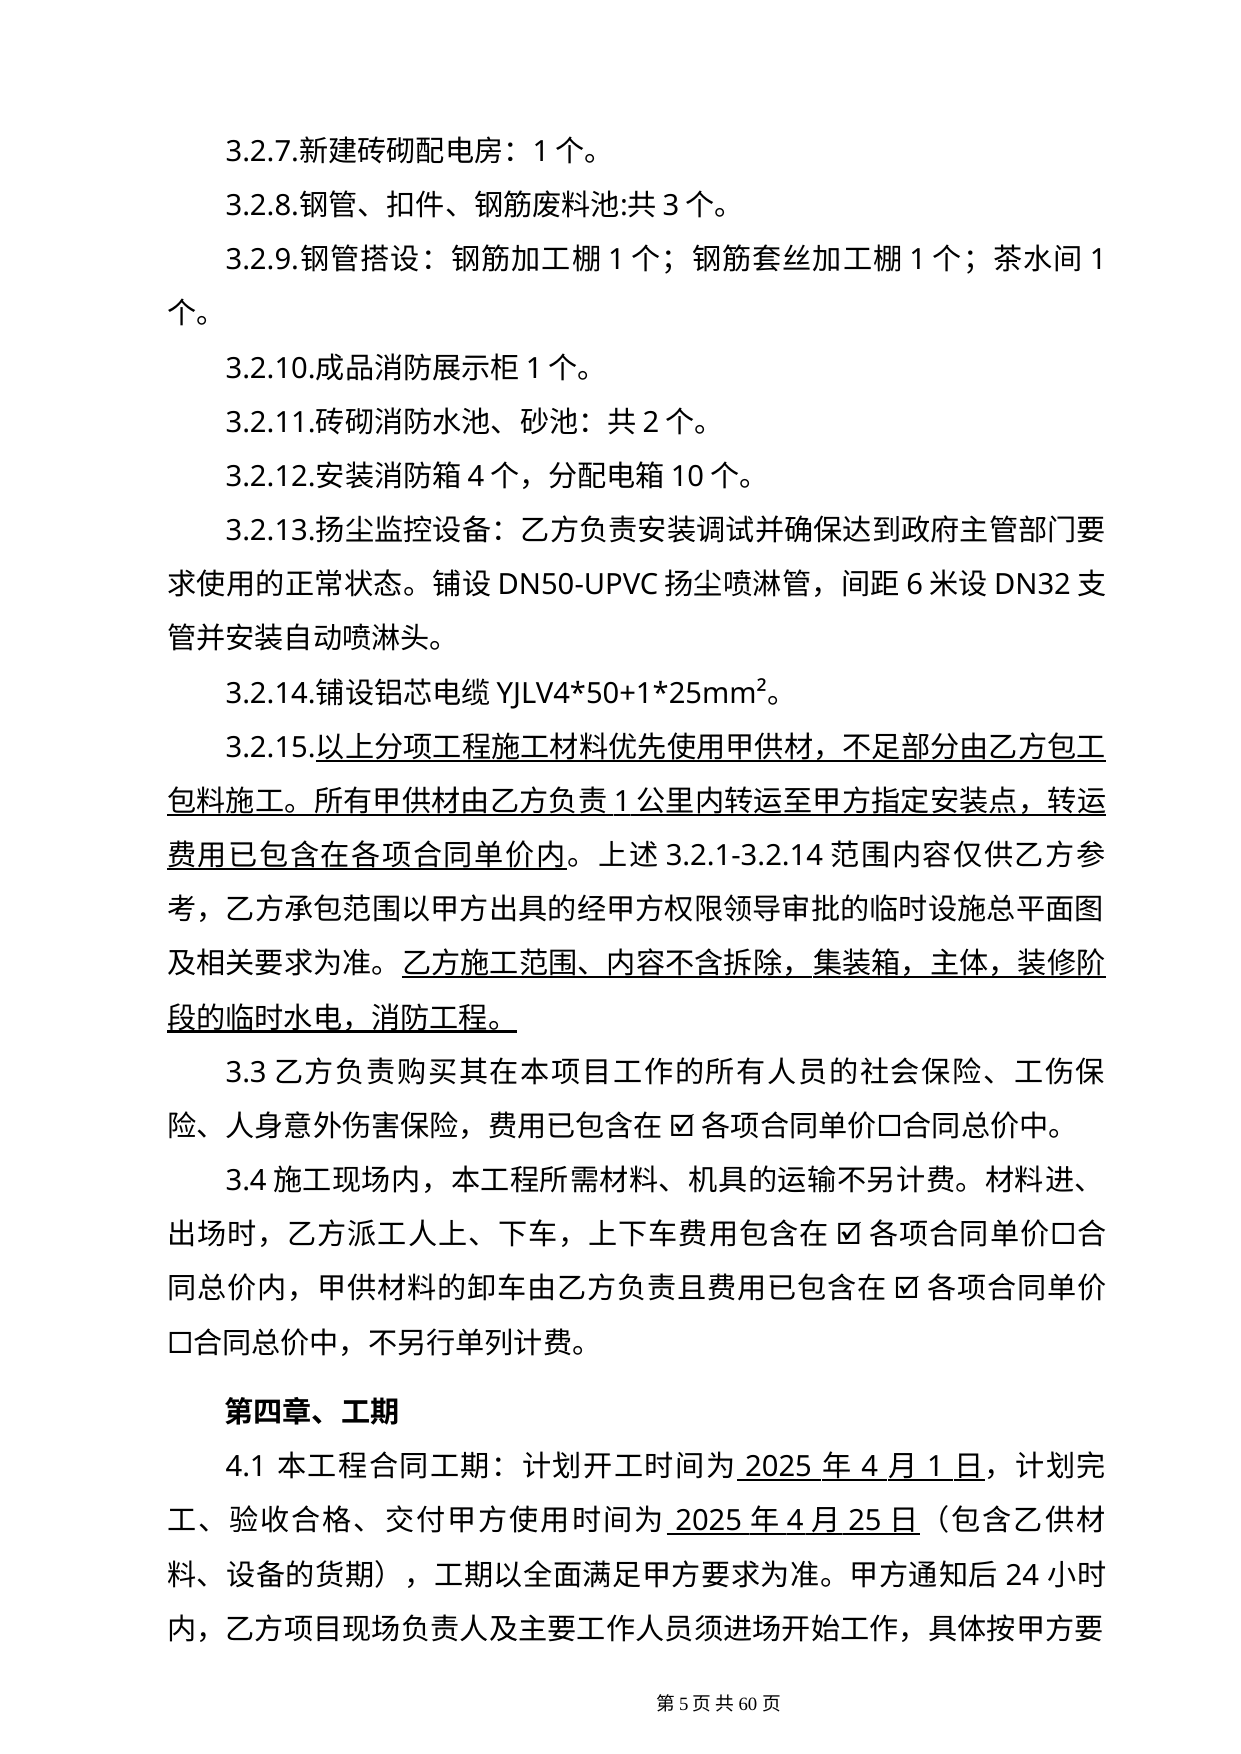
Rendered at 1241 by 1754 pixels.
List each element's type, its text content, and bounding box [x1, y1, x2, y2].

text 3.2.15.以上分项工程施工材料优先使用甲供材，不足部分由乙方包工包料施工。所有甲供材由乙方负责1公里内转运至甲方指定安装点，转运费用已包含在各项合同单价内。上述3.2.1-3.2.14范围内容仅供乙方参考，乙方承包范围以甲方出具的经甲方权限领导审批的临时设施总平面图及相关要求为准。乙方施工范围、内容不含拆除，集装箱，主体，装修阶段的临时水电，消防工程。 [167, 816, 1106, 1039]
text 3.4施工现场内，本工程所需材料、机具的运输不另计费。材料进、出场时，乙方派工人上、下车，上下车费用包含在各项合同单价合同总价内，甲供材料的卸车由乙方负责且费用已包含在各项合同单价合同总价中，不另行单列计费。 [167, 1147, 1106, 1364]
text 3.2.12.安装消防箱4个，分配电箱10个。 [167, 443, 1106, 497]
text 3.2.9.钢管搭设：钢筋加工棚1个；钢筋套丝加工棚1个；茶水间1个。 [167, 226, 1106, 335]
text 第四章、工期 [166, 1379, 1106, 1433]
text 3.2.10.成品消防展示柜1个。 [167, 335, 1106, 389]
text 3.2.15.以上分项工程施工材料优先使用甲供材，不足部分由乙方包工包料施工。所有甲供材由乙方负责1公里内转运至甲方指定安装点，转运费用已包含在各项合同单价内。上述3.2.1-3.2.14范围内容仅供乙方参考，乙方承包范围以甲方出具的经甲方权限领导审批的临时设施总平面图及相关要求为准。乙方施工范围、内容不含拆除，集装箱，主体，装修阶段的临时水电，消防工程。 [167, 714, 1106, 814]
text 3.2.11.砖砌消防水池、砂池：共2个。 [167, 389, 1106, 443]
text 3.2.8.钢管、扣件、钢筋废料池:共3个。 [167, 172, 1106, 226]
text 3.2.7.新建砖砌配电房：1个。 [167, 118, 1106, 172]
text 3.3乙方负责购买其在本项目工作的所有人员的社会保险、工伤保险、人身意外伤害保险，费用已包含在各项合同单价合同总价中。 [167, 1039, 1106, 1147]
text 3.2.14.铺设铝芯电缆YJLV4*50+1*25mm²。 [167, 660, 1106, 714]
text 3.2.13.扬尘监控设备：乙方负责安装调试并确保达到政府主管部门要求使用的正常状态。铺设DN50-UPVC扬尘喷淋管，间距6米设DN32支管并安装自动喷淋头。 [167, 497, 1106, 660]
